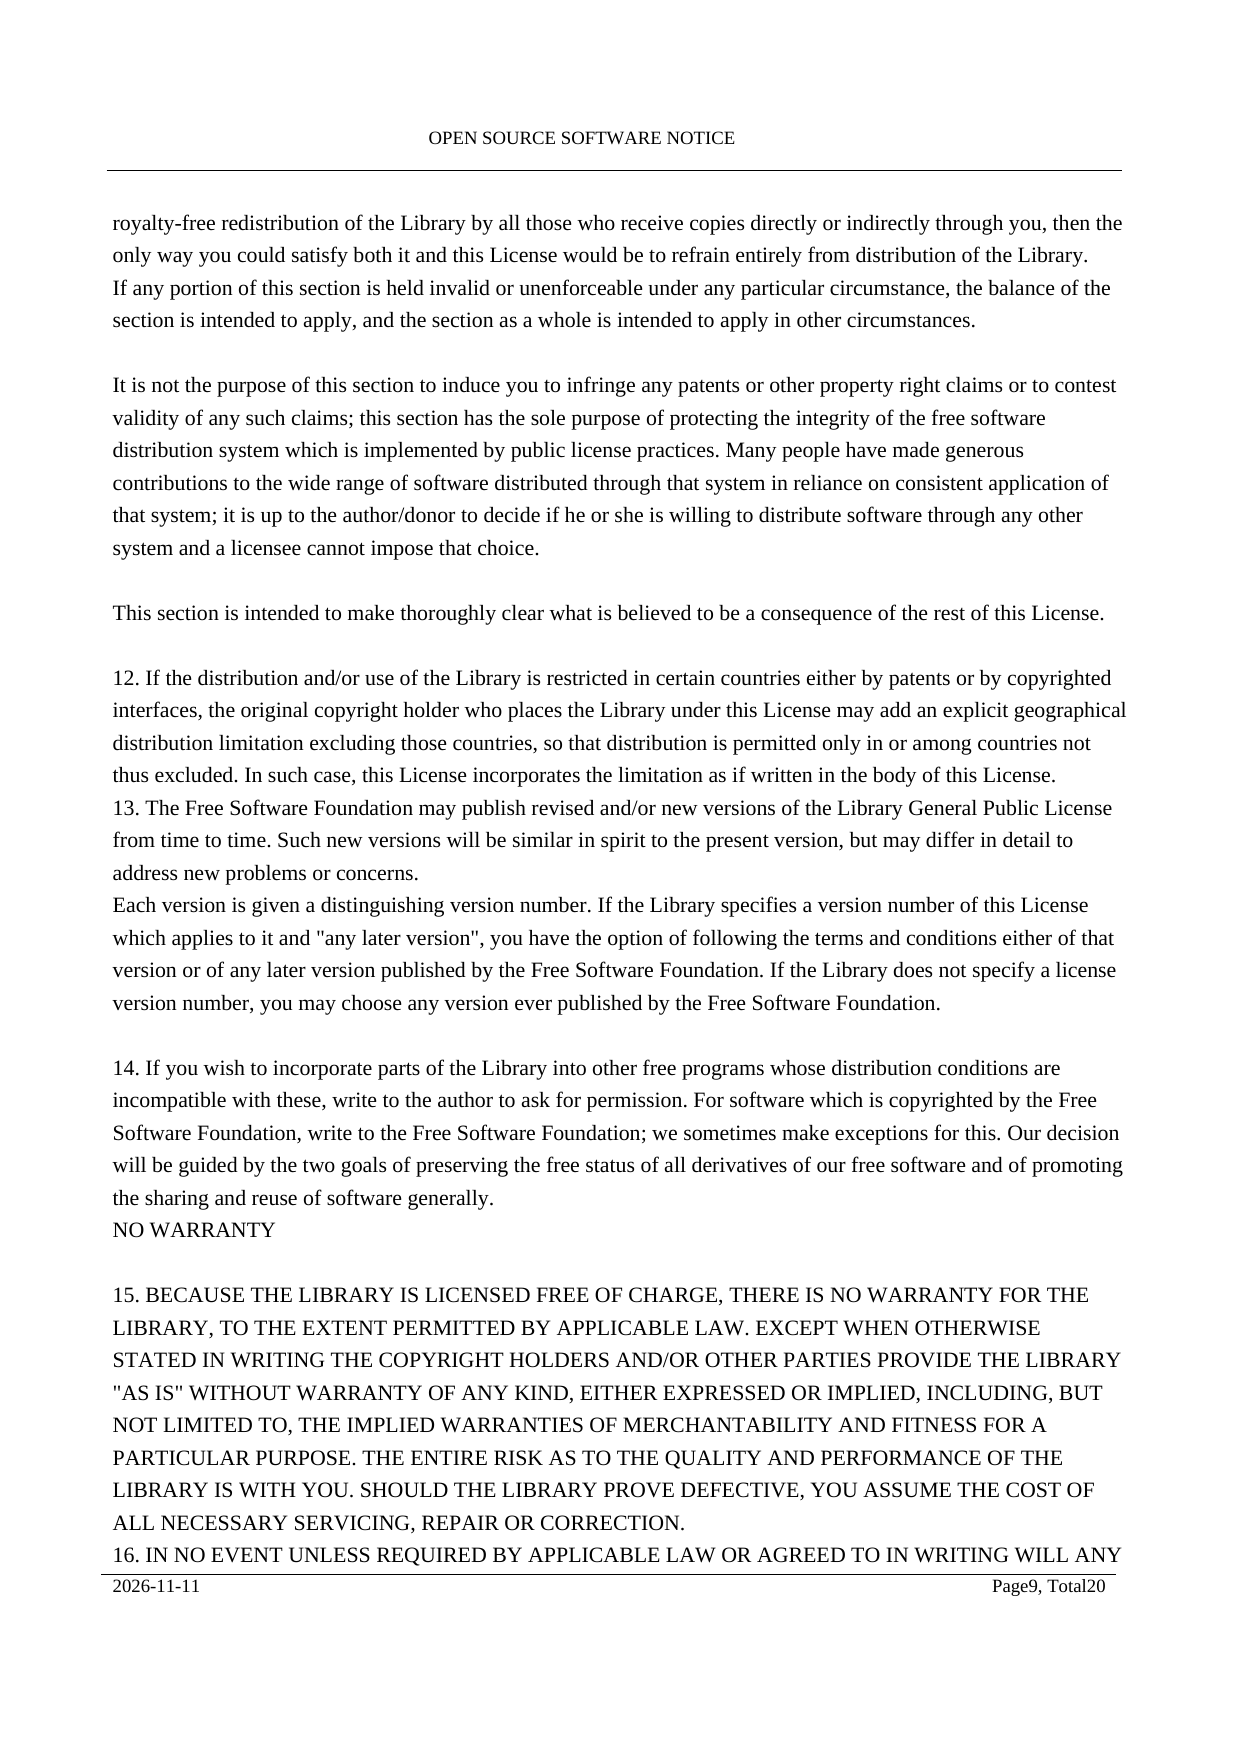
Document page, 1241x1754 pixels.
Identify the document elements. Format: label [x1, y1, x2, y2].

text [112, 206, 1128, 1571]
